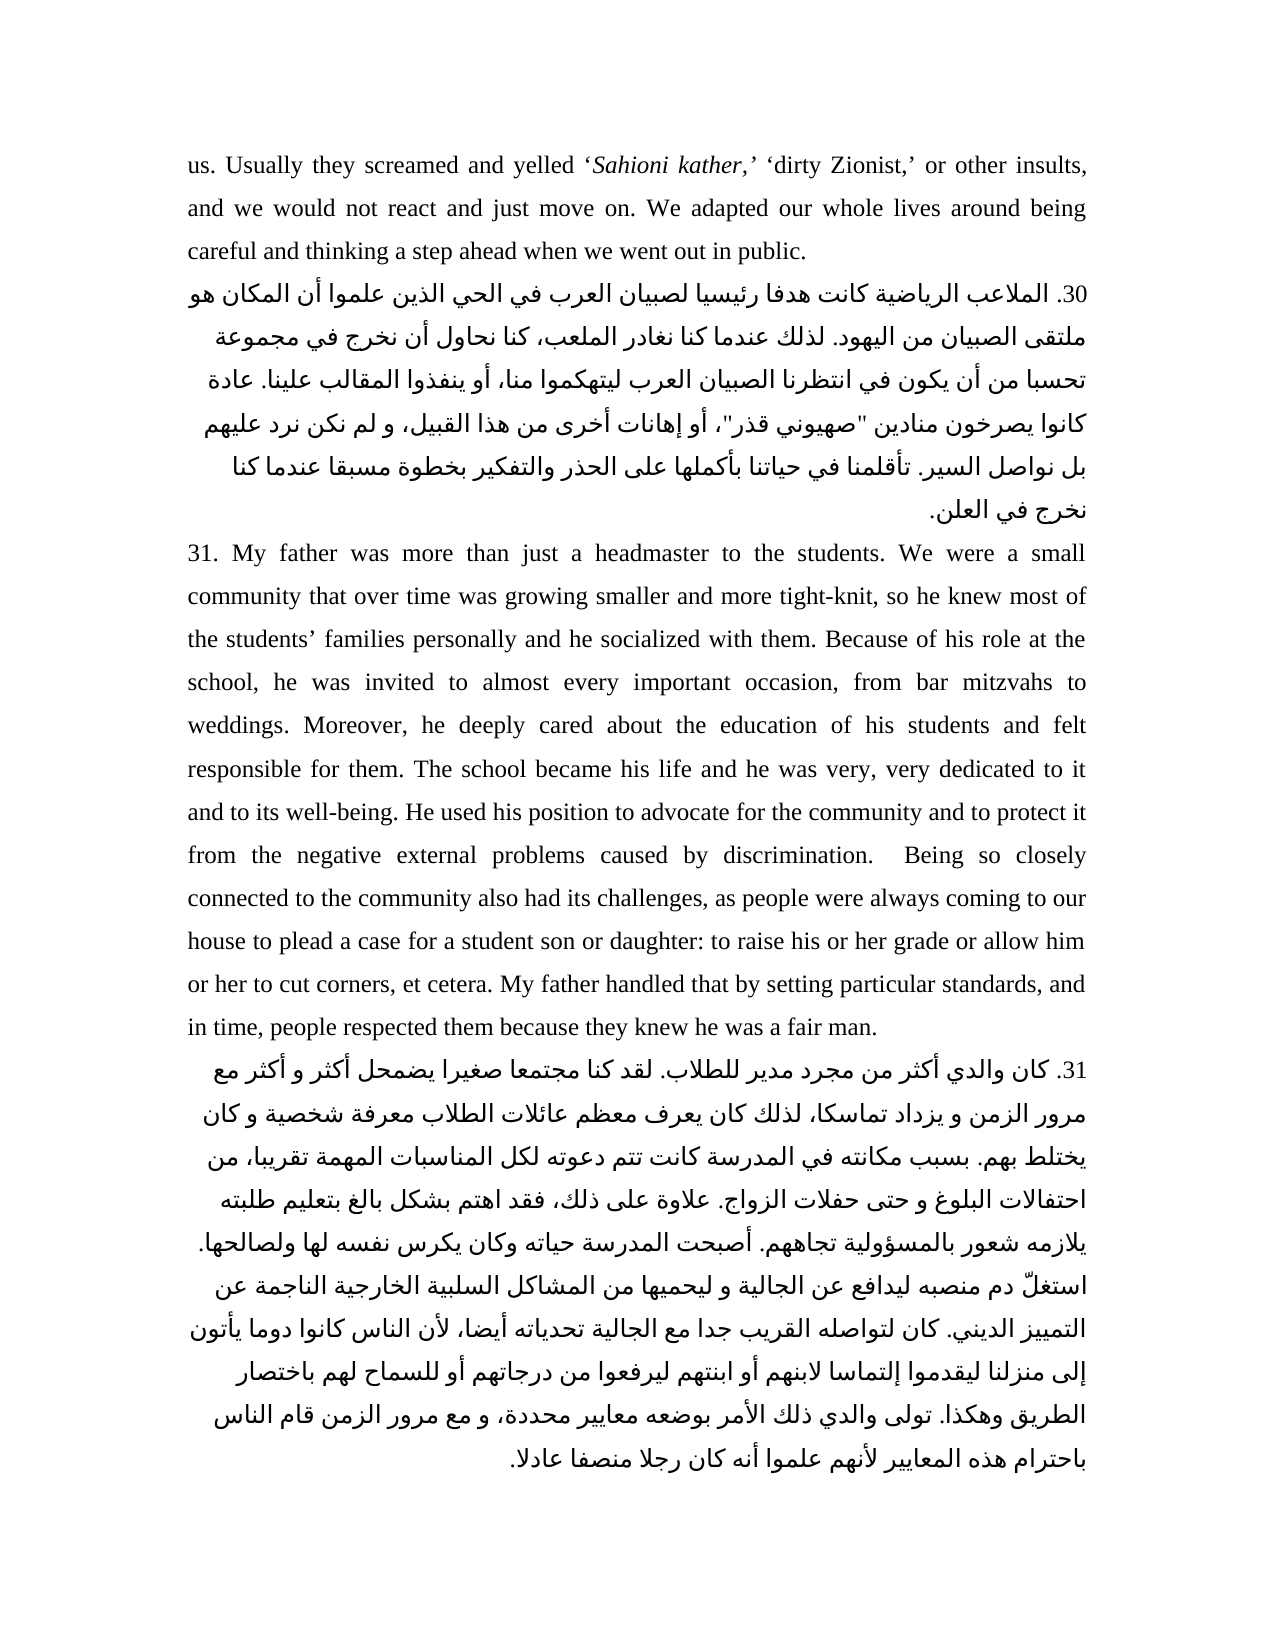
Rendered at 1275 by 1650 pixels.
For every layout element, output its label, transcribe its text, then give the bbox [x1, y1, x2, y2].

text 31. My father was more than just a headmaster to the students. We were a small community that over time was growing smaller and more tight-knit, so he knew most of the students’ families personally and he socialized with them. Because of his role at the school, he was invited to almost every important occasion, from bar mitzvahs to weddings. Moreover, he deeply cared about the education of his students and felt responsible for them. The school became his life and he was very, very dedicated to it and to its well-being. He used his position to advocate for the community and to protect it from the negative external problems caused by discrimination. Being so closely connected to the community also had its challenges, as people were always coming to our house to plead a case for a student son or daughter: to raise his or her grade or allow him or her to cut corners, et cetera. My father handled that by setting particular standards, and in time, people respected them because they knew he was a fair man. [187, 538, 1087, 1041]
text 30. الملاعب الرياضية كانت هدفا رئيسيا لصبيان العرب في الحي الذين علموا أن المكان هو ملتقى الصبيان من اليهود. لذلك عندما كنا نغادر الملعب، كنا نحاول أن نخرج في مجموعة تحسبا من أن يكون في انتظرنا الصبيان العرب ليتهكموا منا، أو ينفذوا المقالب علينا. عادة كانوا يصرخون منادين "صهيوني قذر"، أو إهانات أخرى من هذا القبيل، و لم نكن نرد عليهم بل نواصل السير. تأقلمنا في حياتنا بأكملها على الحذر والتفكير بخطوة مسبقا عندما كنا نخرج في العلن. [187, 279, 1087, 524]
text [187, 150, 1087, 265]
text 31. كان والدي أكثر من مجرد مدير للطلاب. لقد كنا مجتمعا صغيرا يضمحل أكثر و أكثر مع مرور الزمن و يزداد تماسكا، لذلك كان يعرف معظم عائلات الطلاب معرفة شخصية و كان يختلط بهم. بسبب مكانته في المدرسة كانت تتم دعوته لكل المناسبات المهمة تقريبا، من احتفالات البلوغ و حتى حفلات الزواج. علاوة على ذلك، فقد اهتم بشكل بالغ بتعليم طلبته يلازمه شعور بالمسؤولية تجاههم. أصبحت المدرسة حياته وكان يكرس نفسه لها ولصالحها. استغلّ دم منصبه ليدافع عن الجالية و ليحميها من المشاكل السلبية الخارجية الناجمة عن التمييز الديني. كان لتواصله القريب جدا مع الجالية تحدياته أيضا، لأن الناس كانوا دوما يأتون إلى منزلنا ليقدموا إلتماسا لابنهم أو ابنتهم ليرفعوا من درجاتهم أو للسماح لهم باختصار الطريق وهكذا. تولى والدي ذلك الأمر بوضعه معايير محددة، و مع مرور الزمن قام الناس باحترام هذه المعايير لأنهم علموا أنه كان رجلا منصفا عادلا. [187, 1056, 1087, 1472]
